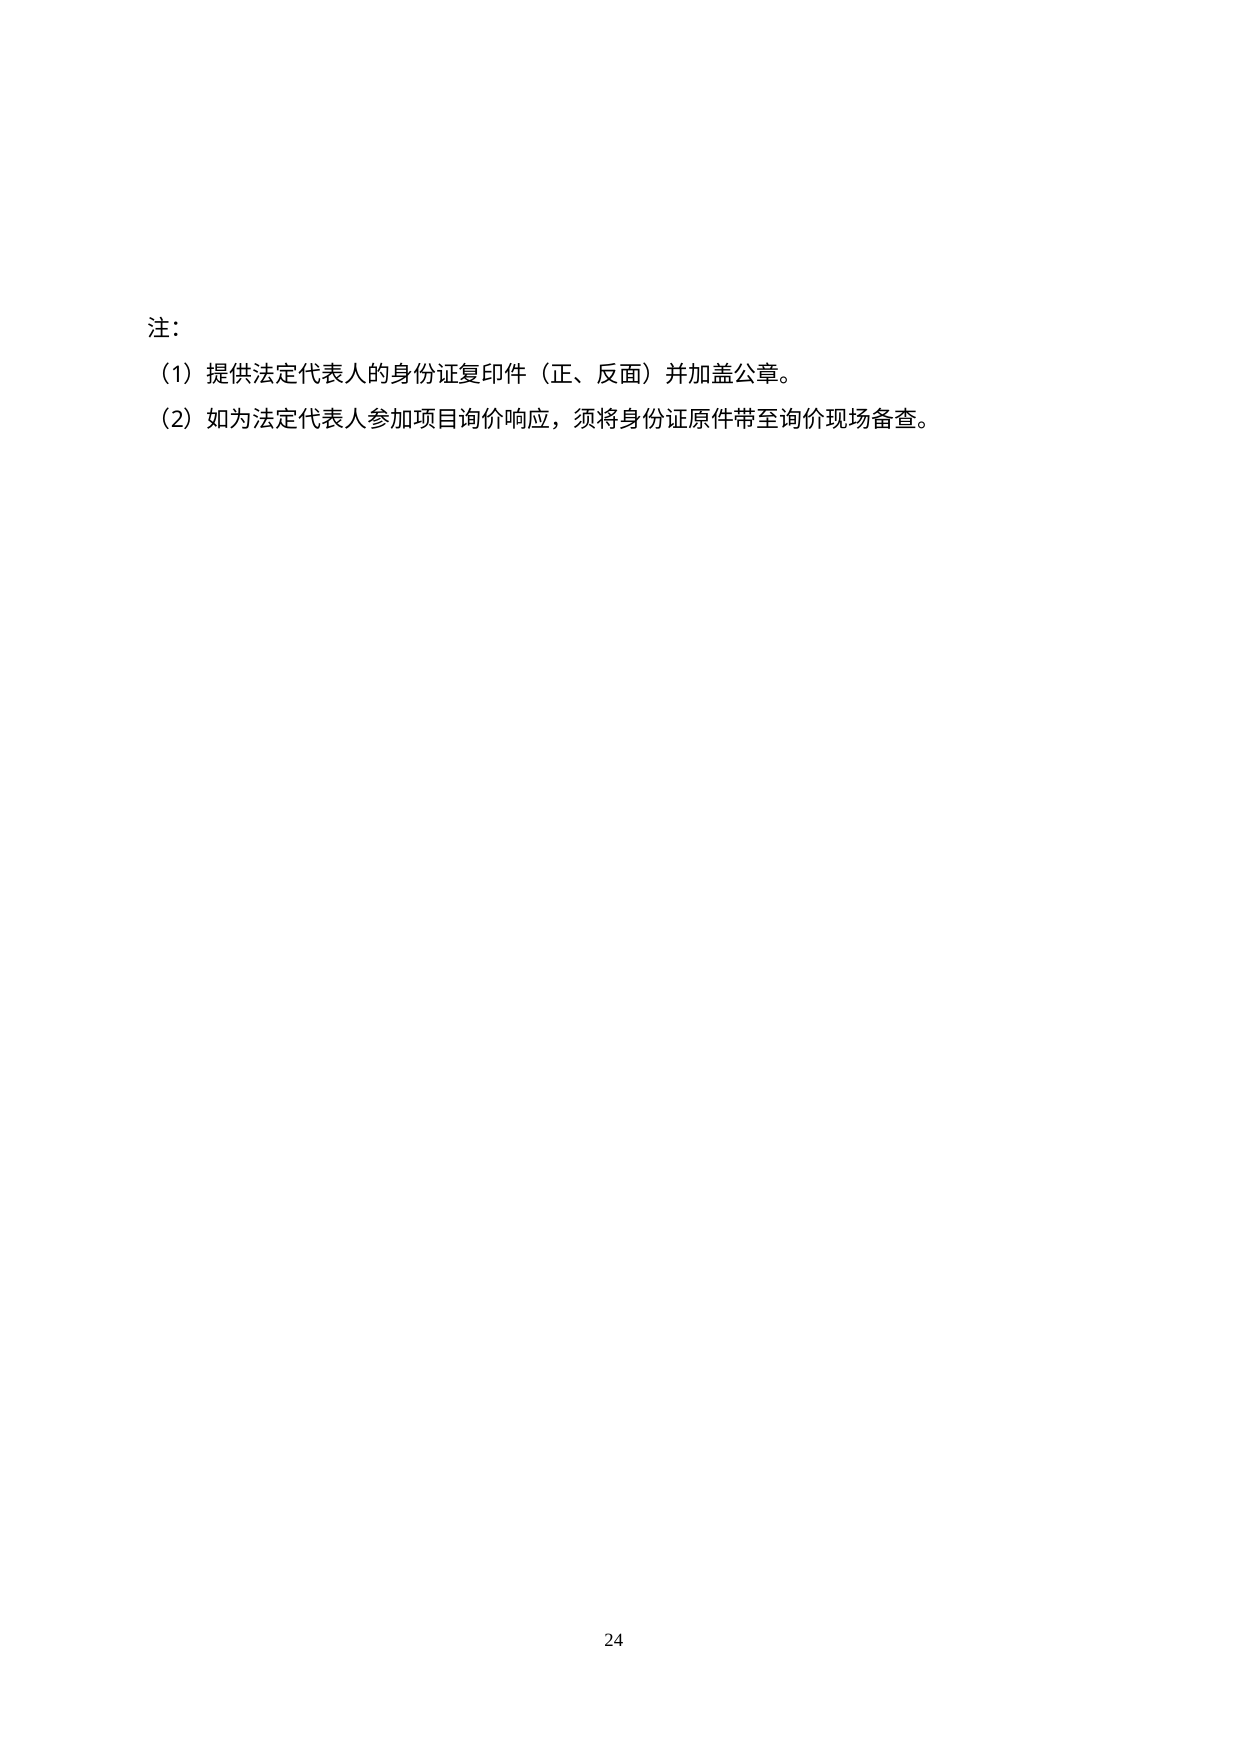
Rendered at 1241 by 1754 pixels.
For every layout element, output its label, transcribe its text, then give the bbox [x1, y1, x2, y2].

text （2）如为法定代表人参加项目询价响应，须将身份证原件带至询价现场备查。 [148, 391, 1093, 437]
list 提供法定代表人的身份证复印件（正、反面）并加盖公章。 [148, 345, 1093, 391]
text 注： [148, 299, 1093, 345]
